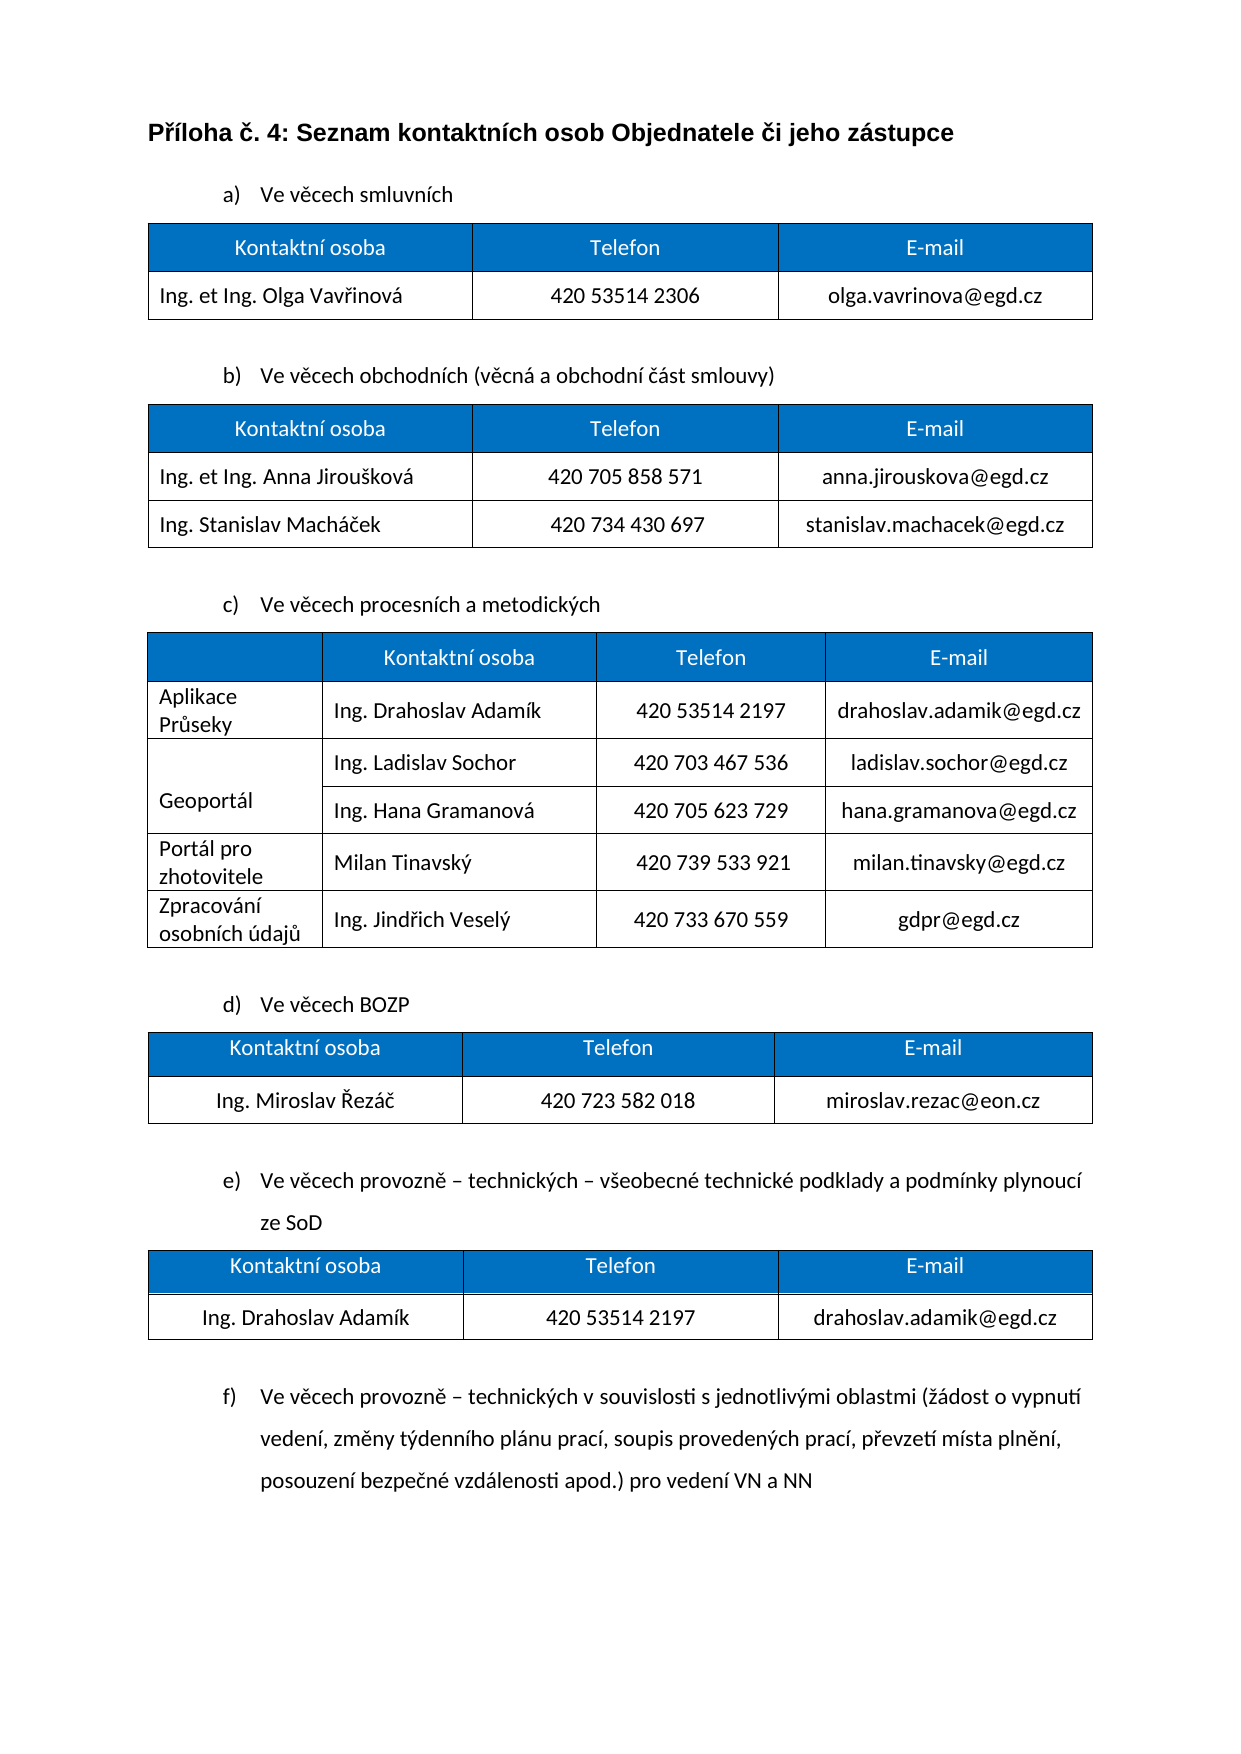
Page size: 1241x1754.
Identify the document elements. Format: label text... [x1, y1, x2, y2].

table_cell Ing. Miroslav Řezáč [149, 1077, 462, 1123]
table_cell Ing. Drahoslav Adamík [149, 1295, 463, 1339]
table_cell Ing. Jindřich Veselý [323, 891, 596, 947]
table_header Telefon [597, 633, 825, 681]
table_header Telefon [473, 224, 778, 271]
table_cell 420 723 582 018 [463, 1077, 774, 1123]
table_cell Milan Tinavský [323, 834, 596, 890]
table_header E-mail [779, 224, 1092, 271]
list Ve věcech obchodních (věcná a obchodní část smlouvy) [223, 362, 1093, 390]
table_cell Ing. Drahoslav Adamík [323, 682, 596, 738]
list Ve věcech procesních a metodických [223, 590, 1093, 618]
table_cell olga.vavrinova@egd.cz [779, 272, 1092, 319]
table_cell ladislav.sochor@egd.cz [826, 739, 1092, 786]
table_cell 420 739 533 921 [597, 834, 825, 890]
table_header E-mail [826, 633, 1092, 681]
table_cell hana.gramanova@egd.cz [826, 787, 1092, 833]
text Příloha č. 4: Seznam kontaktních osob Objednatele či jeho zástupce [148, 118, 1093, 147]
table_cell 420 734 430 697 [473, 501, 778, 547]
table_cell stanislav.machacek@egd.cz [779, 501, 1092, 547]
table_cell 420 53514 2306 [473, 272, 778, 319]
list Ve věcech BOZP [223, 990, 1093, 1018]
table_header E-mail [779, 1251, 1092, 1293]
table_header Telefon [464, 1251, 778, 1293]
table_cell Ing. Stanislav Macháček [149, 501, 472, 547]
table_header Telefon [463, 1033, 774, 1076]
table_cell 420 703 467 536 [597, 739, 825, 786]
table_cell 420 53514 2197 [597, 682, 825, 738]
table_cell drahoslav.adamik@egd.cz [779, 1295, 1092, 1339]
table_cell Ing. Hana Gramanová [323, 787, 596, 833]
table_cell 420 705 623 729 [597, 787, 825, 833]
table_header Kontaktní osoba [149, 1251, 463, 1293]
table_header Kontaktní osoba [149, 224, 472, 271]
table_cell gdpr@egd.cz [826, 891, 1092, 947]
list Ve věcech provozně – technických – všeobecné technické podklady a podmínky plynoucí ze SoD [223, 1166, 1093, 1236]
table_cell Zpracování osobních údajů [148, 891, 322, 947]
table_cell 420 705 858 571 [473, 453, 778, 500]
table_cell drahoslav.adamik@egd.cz [826, 682, 1092, 738]
table_header E-mail [779, 405, 1092, 452]
table_header Kontaktní osoba [149, 405, 472, 452]
table_cell 420 733 670 559 [597, 891, 825, 947]
table_header Kontaktní osoba [323, 633, 596, 681]
table_cell Ing. Ladislav Sochor [323, 739, 596, 786]
table_cell Ing. et Ing. Olga Vavřinová [149, 272, 472, 319]
table_cell Aplikace Průseky [148, 682, 322, 738]
table_cell Ing. et Ing. Anna Jiroušková [149, 453, 472, 500]
table_cell Geoportál [148, 739, 322, 833]
table_cell milan.tinavsky@egd.cz [826, 834, 1092, 890]
table_cell 420 53514 2197 [464, 1295, 778, 1339]
table_header E-mail [775, 1033, 1092, 1076]
table_header [148, 633, 322, 681]
list Ve věcech provozně – technických v souvislosti s jednotlivými oblastmi (žádost o vypnutí vedení, změny týdenního plánu prací, soupis provedených prací, převzetí místa plnění, posouzení bezpečné vzdálenosti apod.) pro vedení VN a NN [223, 1382, 1093, 1494]
list Ve věcech smluvních [223, 181, 1093, 208]
table_cell Portál pro zhotovitele [148, 834, 322, 890]
table_cell anna.jirouskova@egd.cz [779, 453, 1092, 500]
table_cell miroslav.rezac@eon.cz [775, 1077, 1092, 1123]
table_header Telefon [473, 405, 778, 452]
table_header Kontaktní osoba [149, 1033, 462, 1076]
